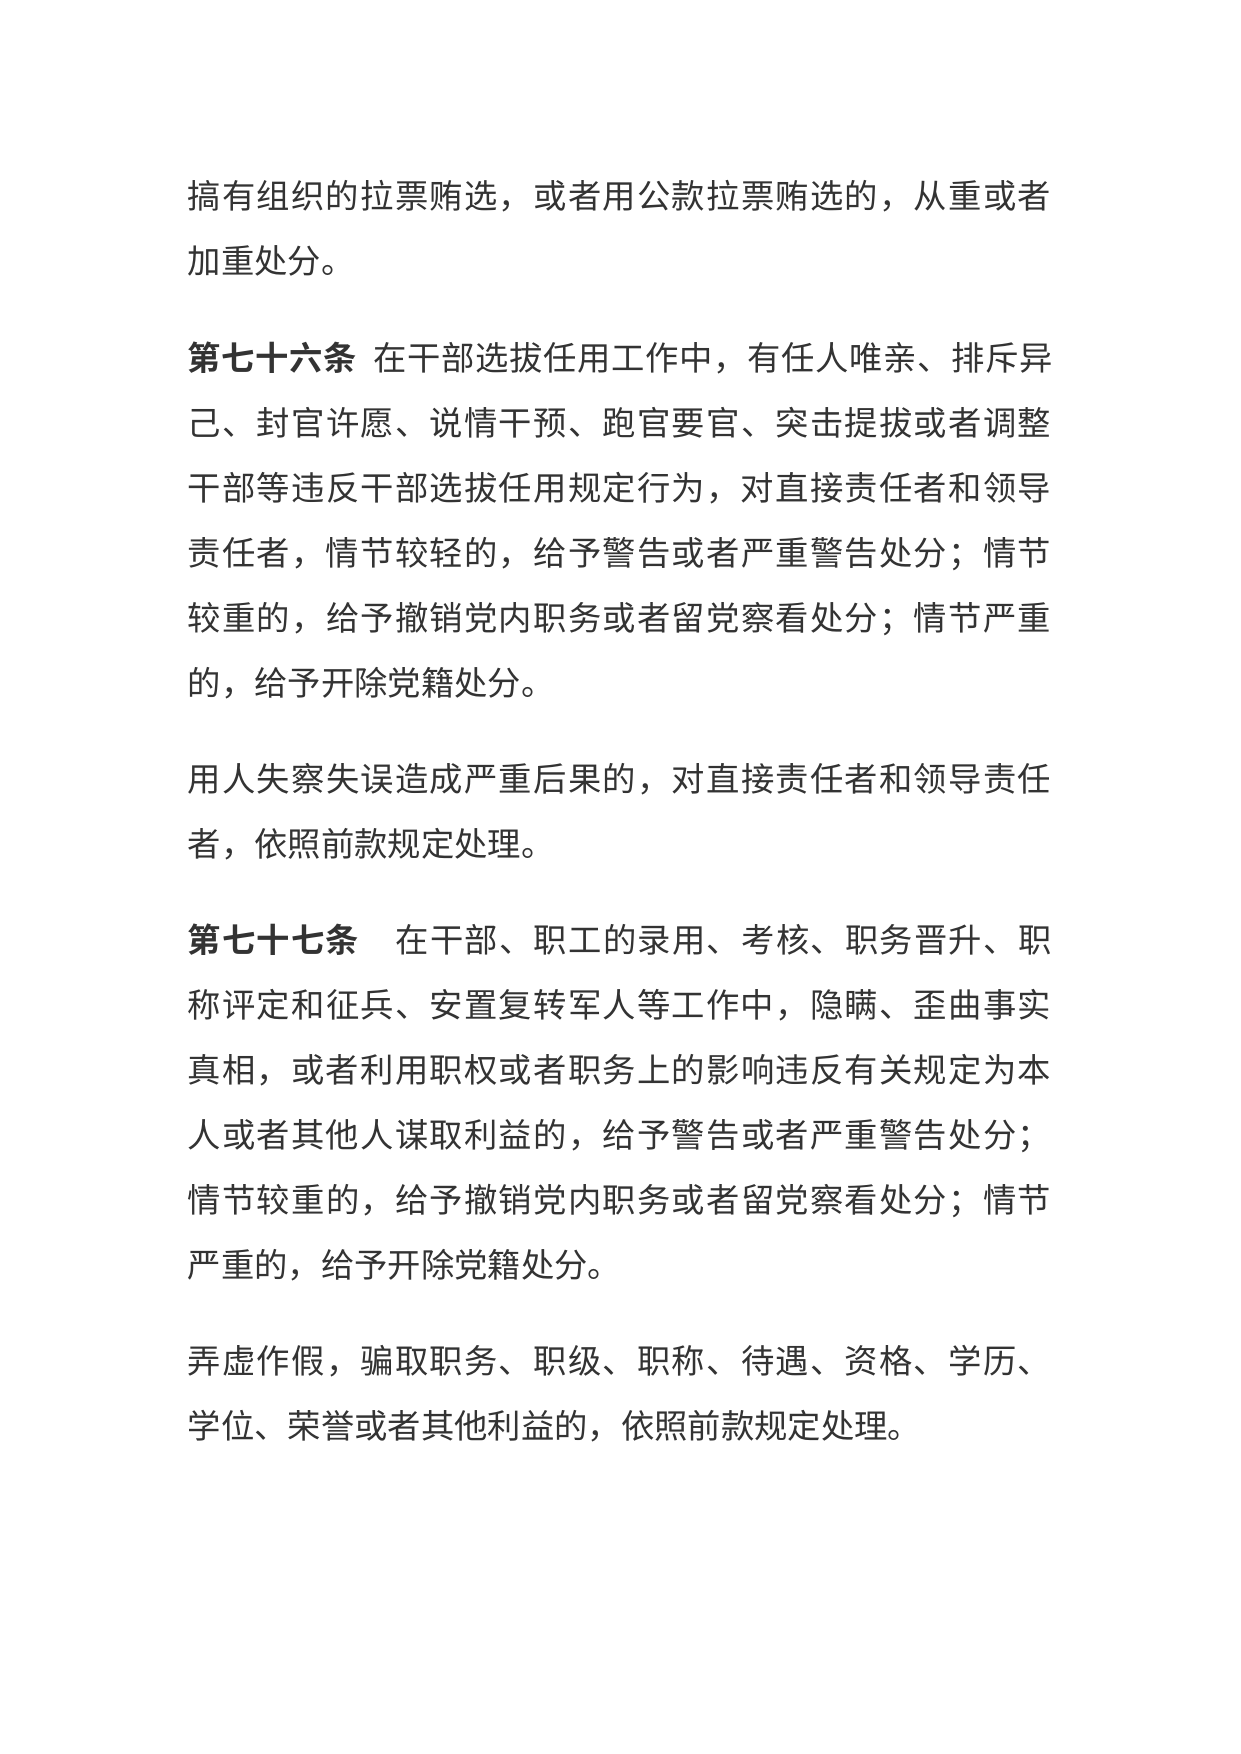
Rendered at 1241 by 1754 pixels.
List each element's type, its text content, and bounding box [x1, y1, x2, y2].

text 弄虚作假，骗取职务、职级、职称、待遇、资格、学历、学位、荣誉或者其他利益的，依照前款规定处理。 [187, 1327, 1053, 1457]
text 搞有组织的拉票贿选，或者用公款拉票贿选的，从重或者加重处分。 [187, 162, 1053, 292]
text 第七十七条 在干部、职工的录用、考核、职务晋升、职称评定和征兵、安置复转军人等工作中，隐瞒、歪曲事实真相，或者利用职权或者职务上的影响违反有关规定为本人或者其他人谋取利益的，给予警告或者严重警告处分；情节较重的，给予撤销党内职务或者留党察看处分；情节严重的，给予开除党籍处分。 [187, 905, 1053, 1295]
text 第七十六条 在干部选拔任用工作中，有任人唯亲、排斥异己、封官许愿、说情干预、跑官要官、突击提拔或者调整干部等违反干部选拔任用规定行为，对直接责任者和领导责任者，情节较轻的，给予警告或者严重警告处分；情节较重的，给予撤销党内职务或者留党察看处分；情节严重的，给予开除党籍处分。 [187, 323, 1053, 713]
text 用人失察失误造成严重后果的，对直接责任者和领导责任者，依照前款规定处理。 [187, 744, 1053, 874]
